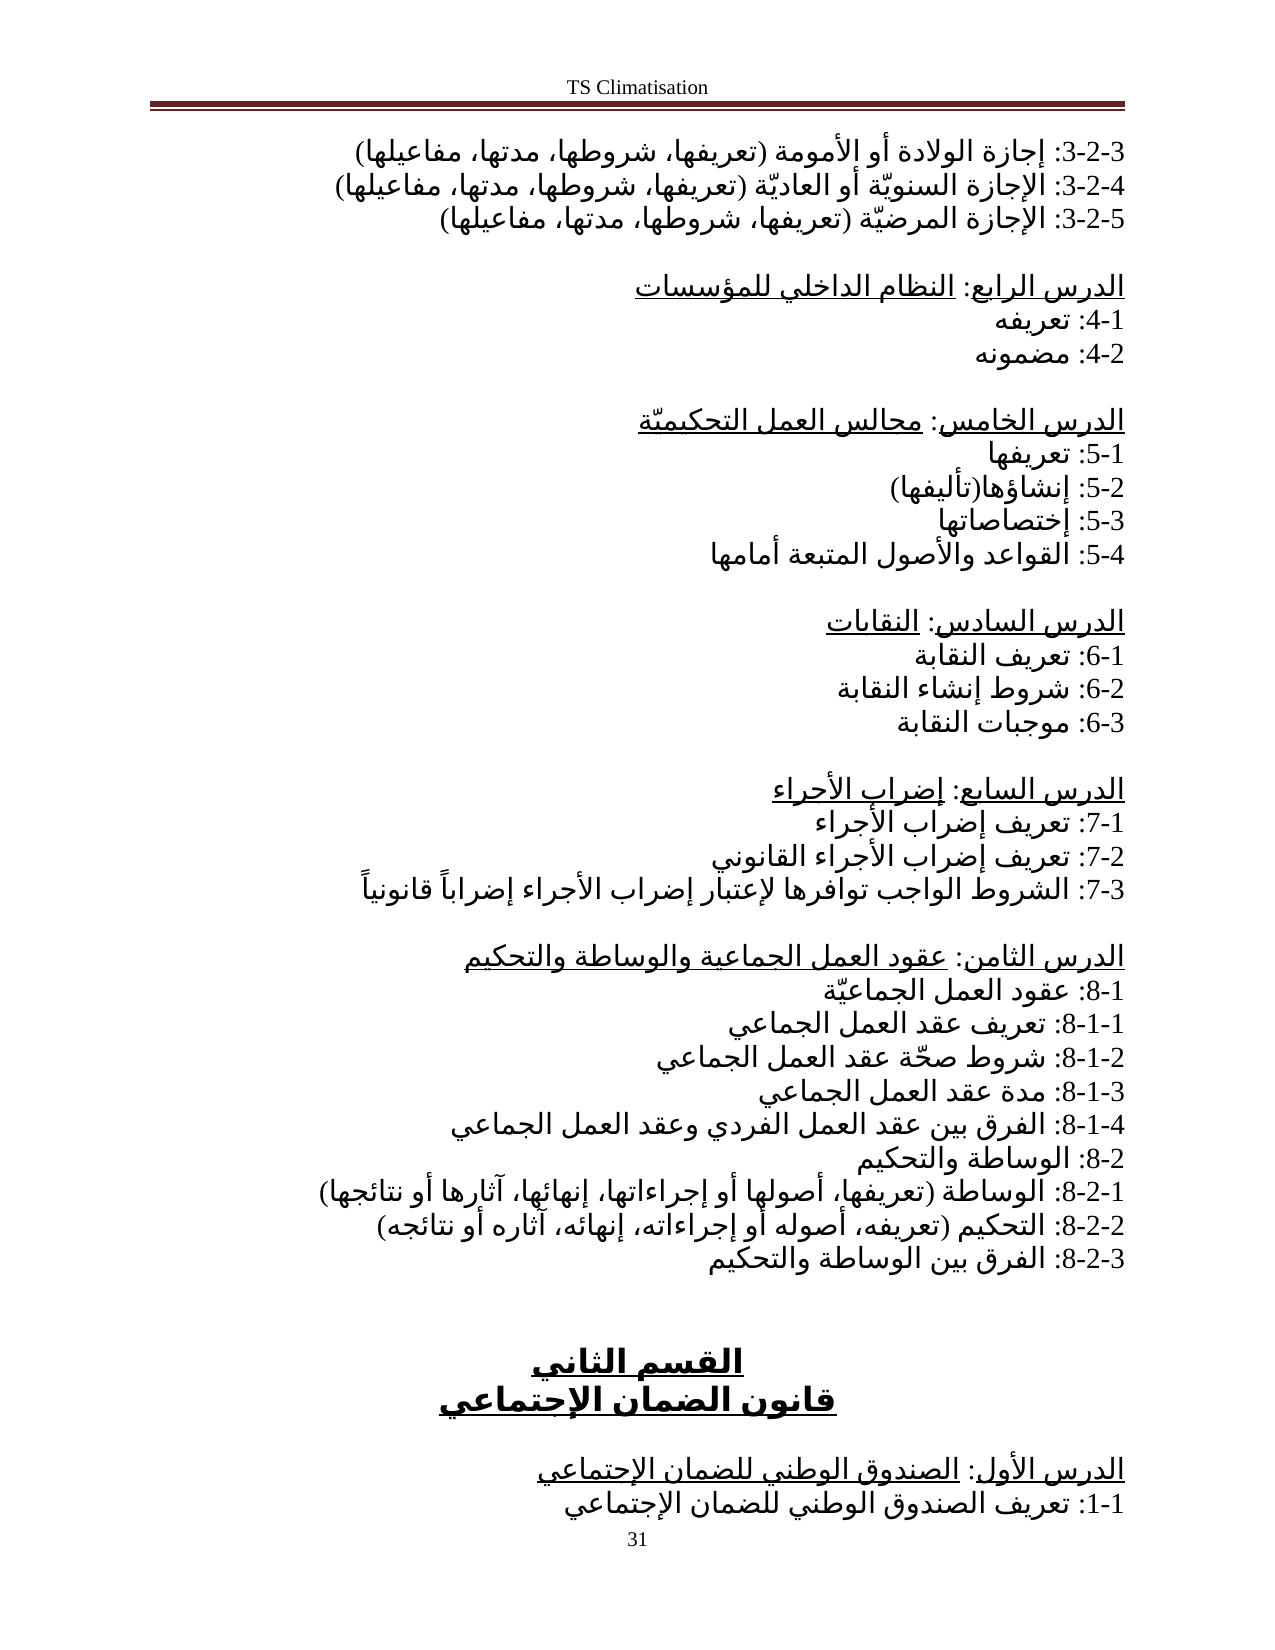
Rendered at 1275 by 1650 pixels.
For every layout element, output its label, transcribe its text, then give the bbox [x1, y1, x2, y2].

text 8-2-1: الوساطة (تعريفها، أصولها أو إجراءاتها، إنهائها، آثارها أو نتائجها) [150, 1174, 1125, 1208]
text الدرس الأول: الصندوق الوطني للضمان الإجتماعي [150, 1452, 1125, 1486]
text 6-3: موجبات النقابة [150, 705, 1125, 738]
text 5-2: إنشاؤها(تأليفها) [150, 470, 1125, 503]
text 8-1-3: مدة عقد العمل الجماعي [150, 1074, 1125, 1107]
text 7-3: الشروط الواجب توافرها لإعتبار إضراب الأجراء إضراباً قانونياً [150, 872, 1125, 906]
text الدرس الخامس: مجالس العمل التحكيميّة [150, 403, 1125, 436]
text 8-1-1: تعريف عقد العمل الجماعي [150, 1007, 1125, 1040]
text 8-1-4: الفرق بين عقد العمل الفردي وعقد العمل الجماعي [150, 1107, 1125, 1141]
text 3-2-3: إجازة الولادة أو الأمومة (تعريفها، شروطها، مدتها، مفاعيلها) [150, 134, 1125, 168]
text قانون الضمان الإجتماعي [150, 1380, 1125, 1419]
text 5-1: تعريفها [150, 436, 1125, 470]
text 4-2: مضمونه [150, 336, 1125, 369]
text 6-2: شروط إنشاء النقابة [150, 671, 1125, 705]
text 8-1: عقود العمل الجماعيّة [150, 973, 1125, 1007]
text 6-1: تعريف النقابة [150, 638, 1125, 671]
text 3-2-5: الإجازة المرضيّة (تعريفها، شروطها، مدتها، مفاعيلها) [150, 202, 1125, 235]
text الدرس السابع: إضراب الأجراء [150, 772, 1125, 805]
text القسم الثاني [150, 1342, 1125, 1380]
text 5-3: إختصاصاتها [150, 503, 1125, 537]
text 3-2-4: الإجازة السنويّة أو العاديّة (تعريفها، شروطها، مدتها، مفاعيلها) [150, 168, 1125, 202]
text 7-1: تعريف إضراب الأجراء [150, 805, 1125, 839]
text 8-2-3: الفرق بين الوساطة والتحكيم [150, 1241, 1125, 1275]
text 8-1-2: شروط صحّة عقد العمل الجماعي [150, 1040, 1125, 1074]
text 5-4: القواعد والأصول المتبعة أمامها [150, 537, 1125, 571]
text 8-2-2: التحكيم (تعريفه، أصوله أو إجراءاته، إنهائه، آثاره أو نتائجه) [150, 1208, 1125, 1241]
text 7-2: تعريف إضراب الأجراء القانوني [150, 839, 1125, 872]
text 8-2: الوساطة والتحكيم [150, 1141, 1125, 1174]
text 1-1: تعريف الصندوق الوطني للضمان الإجتماعي [150, 1486, 1125, 1519]
text الدرس الرابع: النظام الداخلي للمؤسسات [150, 269, 1125, 302]
text الدرس السادس: النقابات [150, 604, 1125, 638]
text الدرس الثامن: عقود العمل الجماعية والوساطة والتحكيم [150, 939, 1125, 973]
text 4-1: تعريفه [150, 302, 1125, 336]
